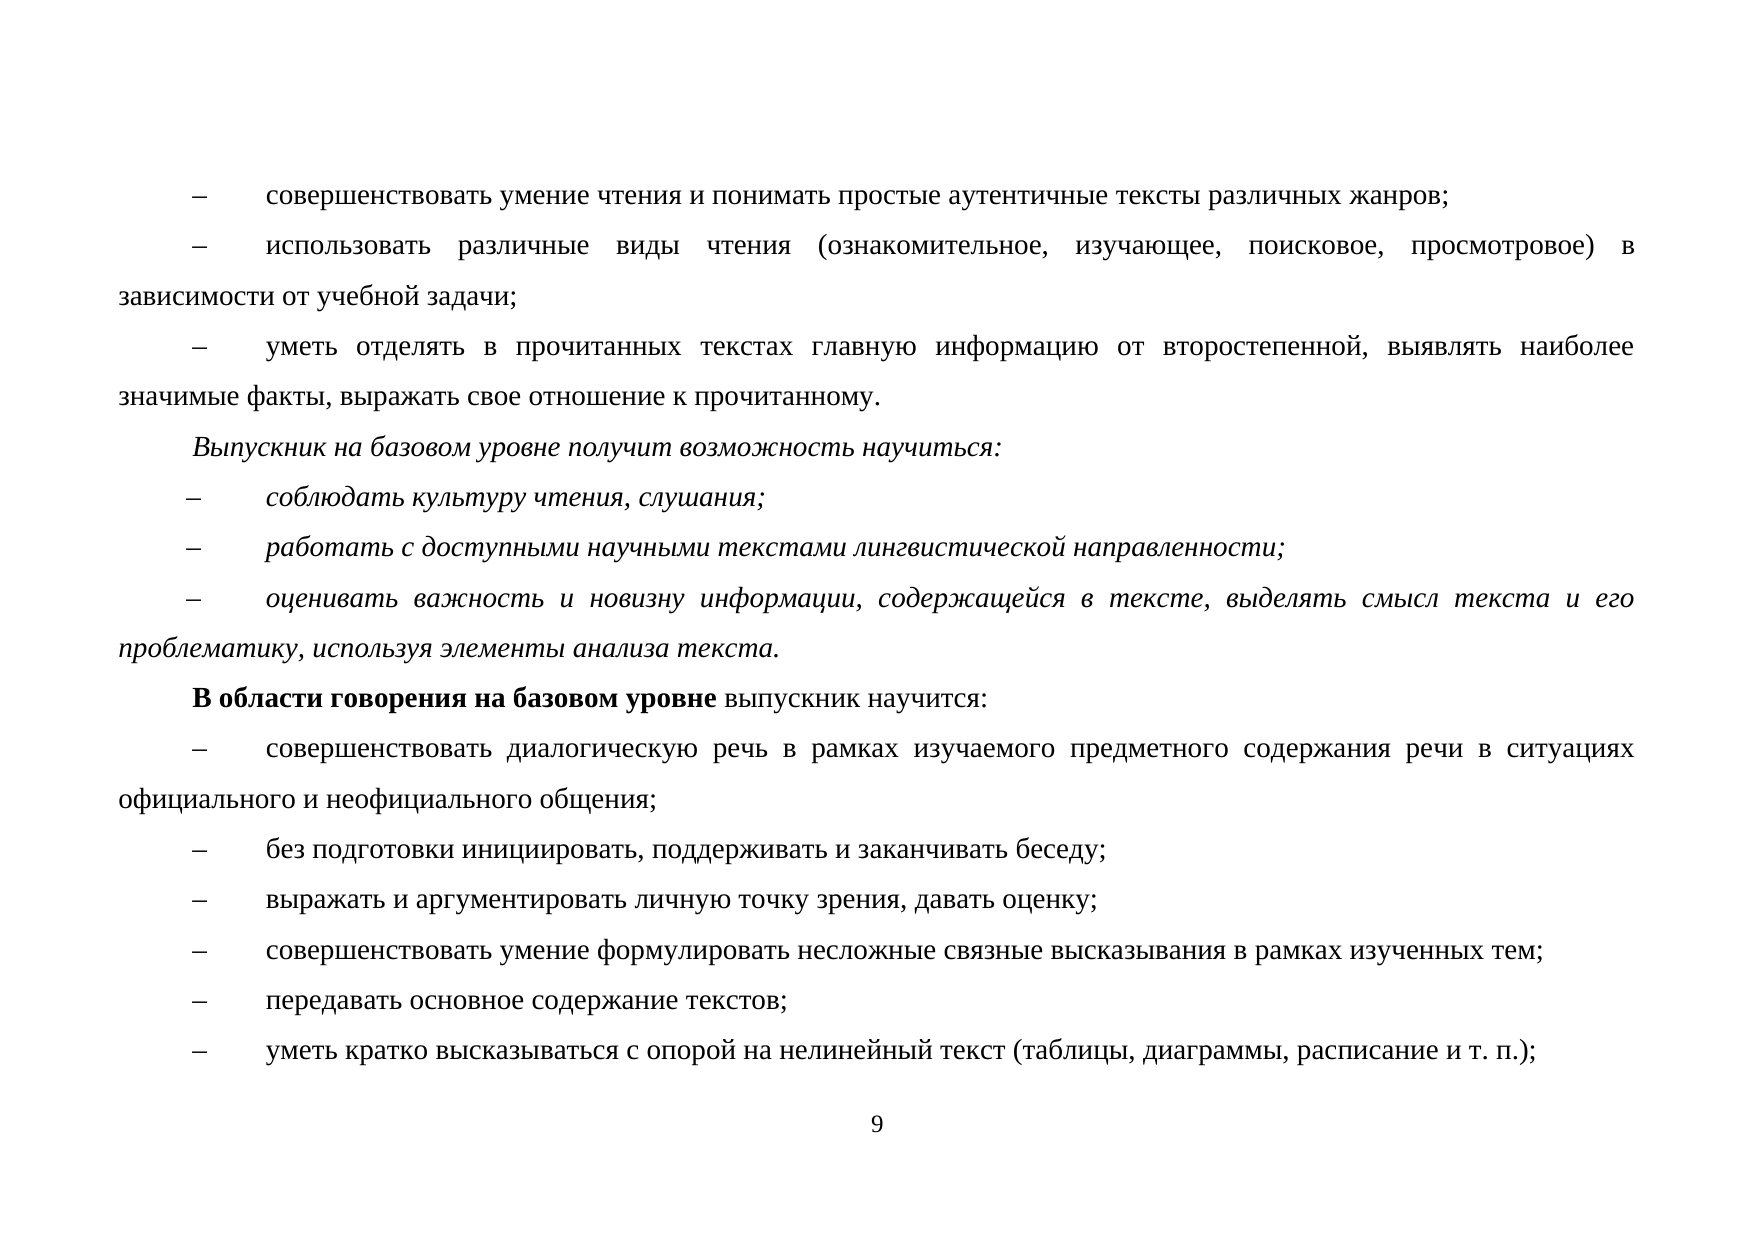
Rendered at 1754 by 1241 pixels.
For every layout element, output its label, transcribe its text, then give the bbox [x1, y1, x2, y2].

list уметь кратко высказываться с опорой на нелинейный текст (таблицы, диаграммы, расписание и т. п.); [118, 1032, 1636, 1066]
text Выпускник на базовом уровне получит возможность научиться: [118, 429, 1636, 462]
list совершенствовать умение чтения и понимать простые аутентичные тексты различных жанров; [118, 177, 1636, 211]
text В области говорения на базовом уровне выпускник научится: [118, 680, 1636, 714]
list совершенствовать умение формулировать несложные связные высказывания в рамках изученных тем; [118, 932, 1636, 965]
list уметь отделять в прочитанных текстах главную информацию от второстепенной, выявлять наиболее значимые факты, выражать свое отношение к прочитанному. [118, 328, 1636, 412]
list соблюдать культуру чтения, слушания; [118, 479, 1636, 513]
list использовать различные виды чтения (ознакомительное, изучающее, поисковое, просмотровое) в зависимости от учебной задачи; [118, 227, 1636, 311]
list оценивать важность и новизну информации, содержащейся в тексте, выделять смысл текста и его проблематику, используя элементы анализа текста. [118, 580, 1636, 663]
list работать с доступными научными текстами лингвистической направленности; [118, 529, 1636, 563]
list без подготовки инициировать, поддерживать и заканчивать беседу; [118, 831, 1636, 865]
list выражать и аргументировать личную точку зрения, давать оценку; [118, 882, 1636, 915]
list передавать основное содержание текстов; [118, 982, 1636, 1016]
list совершенствовать диалогическую речь в рамках изучаемого предметного содержания речи в ситуациях официального и неофициального общения; [118, 731, 1636, 814]
